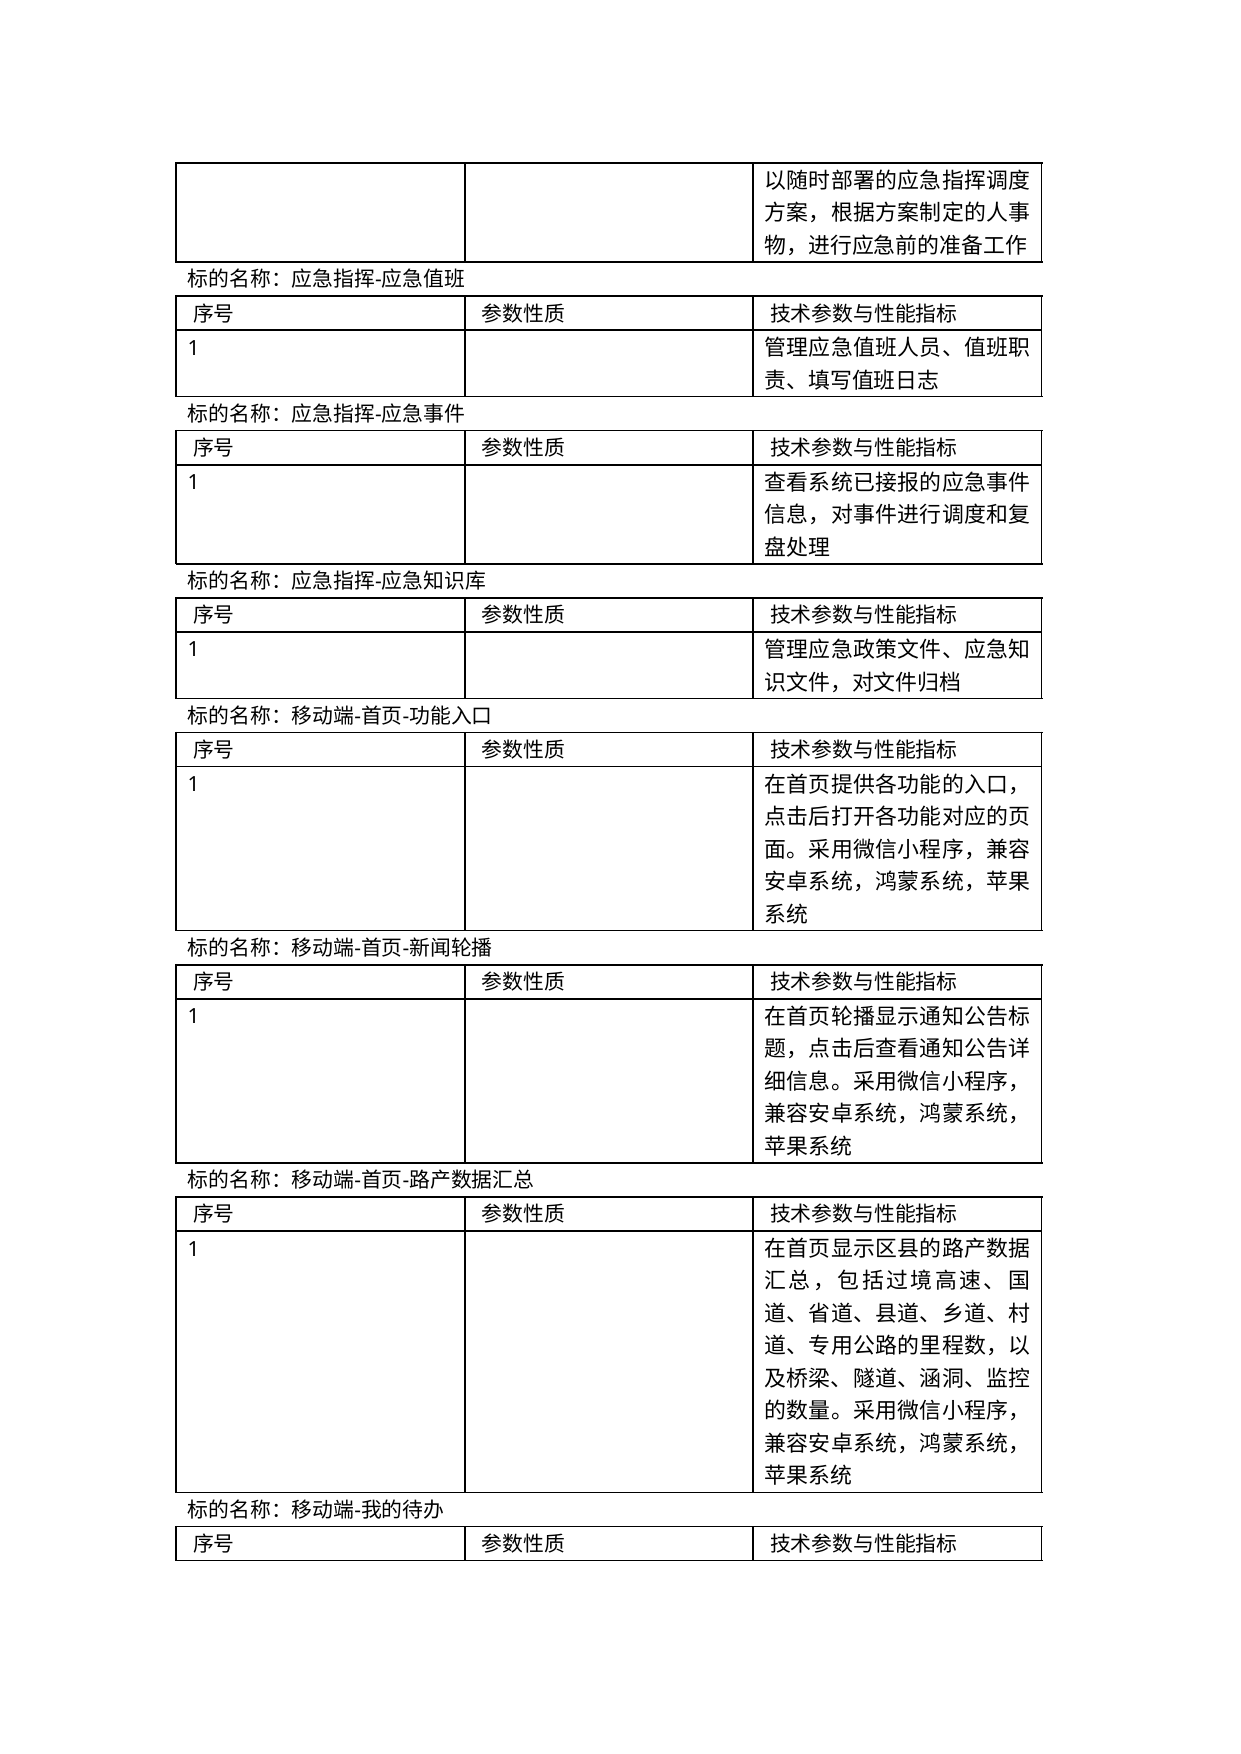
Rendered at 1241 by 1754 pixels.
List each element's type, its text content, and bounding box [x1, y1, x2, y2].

text 标的名称：移动端-我的待办 [187, 1493, 1053, 1526]
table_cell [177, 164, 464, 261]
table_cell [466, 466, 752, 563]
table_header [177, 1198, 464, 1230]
text 标的名称：应急指挥-应急事件 [187, 397, 1053, 430]
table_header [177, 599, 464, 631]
text 标的名称：移动端-首页-新闻轮播 [187, 931, 1053, 964]
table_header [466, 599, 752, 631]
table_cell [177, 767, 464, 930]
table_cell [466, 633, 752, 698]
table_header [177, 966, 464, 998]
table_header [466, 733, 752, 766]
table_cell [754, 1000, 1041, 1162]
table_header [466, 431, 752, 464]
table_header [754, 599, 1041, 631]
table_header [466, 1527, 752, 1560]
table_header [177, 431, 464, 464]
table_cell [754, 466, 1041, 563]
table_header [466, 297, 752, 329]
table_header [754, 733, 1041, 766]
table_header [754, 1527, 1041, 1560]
text 标的名称：应急指挥-应急知识库 [187, 564, 1053, 597]
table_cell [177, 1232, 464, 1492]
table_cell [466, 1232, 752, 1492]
text 标的名称：应急指挥-应急值班 [187, 263, 1053, 295]
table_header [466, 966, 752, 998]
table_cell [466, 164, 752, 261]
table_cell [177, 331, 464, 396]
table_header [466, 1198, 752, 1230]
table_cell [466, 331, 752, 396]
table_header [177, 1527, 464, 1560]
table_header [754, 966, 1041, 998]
text 标的名称：移动端-首页-路产数据汇总 [187, 1163, 1053, 1196]
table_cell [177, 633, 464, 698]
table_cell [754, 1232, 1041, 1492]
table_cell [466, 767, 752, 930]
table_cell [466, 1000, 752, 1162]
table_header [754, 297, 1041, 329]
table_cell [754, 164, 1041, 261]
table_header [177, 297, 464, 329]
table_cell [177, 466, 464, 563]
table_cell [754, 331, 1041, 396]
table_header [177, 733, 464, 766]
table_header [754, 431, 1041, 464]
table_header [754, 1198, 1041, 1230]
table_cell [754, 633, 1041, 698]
text 标的名称：移动端-首页-功能入口 [187, 699, 1053, 732]
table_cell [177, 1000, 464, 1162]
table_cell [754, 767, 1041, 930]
